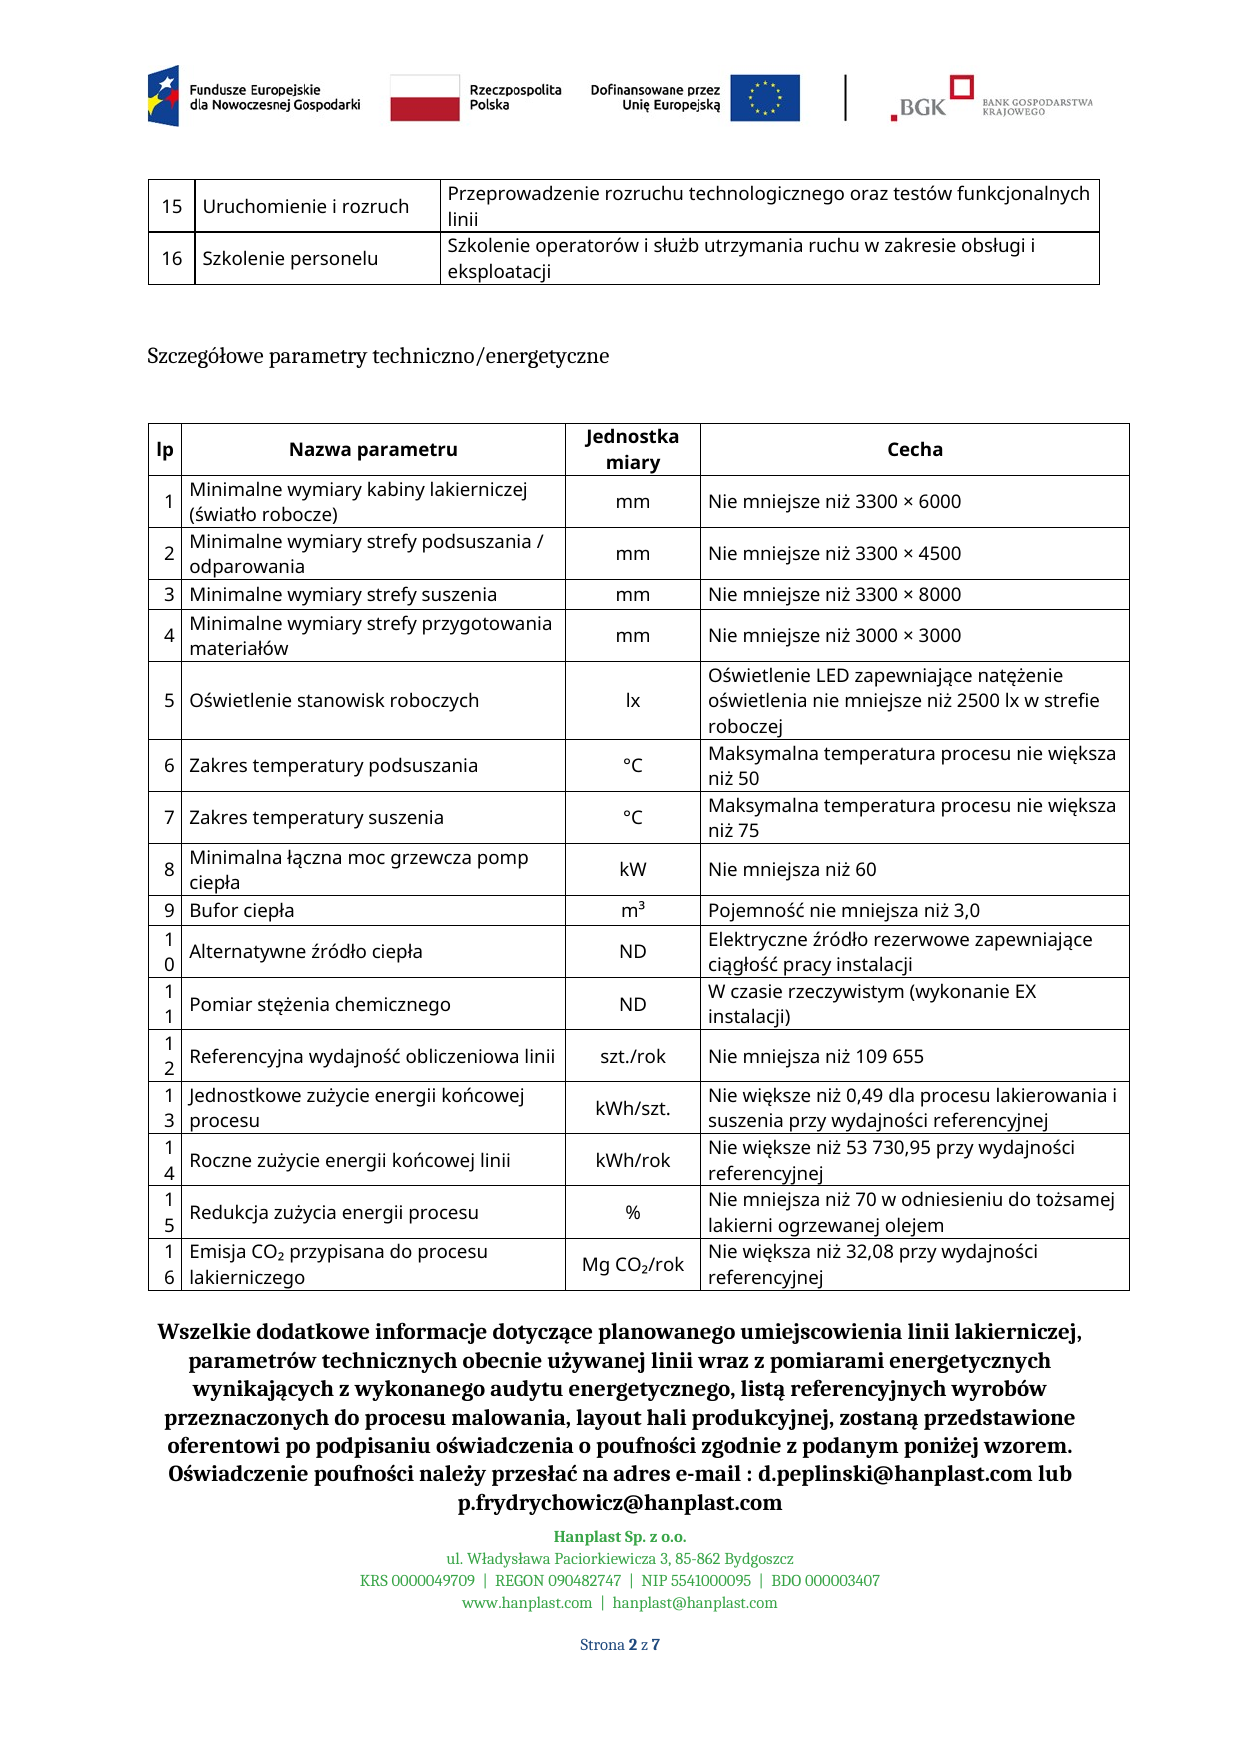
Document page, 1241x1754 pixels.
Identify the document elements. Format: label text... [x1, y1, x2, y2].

table_cell °C [566, 792, 700, 843]
table_cell Referencyjna wydajność obliczeniowa linii [182, 1030, 565, 1081]
table_cell Roczne zużycie energii końcowej linii [182, 1134, 565, 1185]
table_cell Przeprowadzenie rozruchu technologicznego oraz testów funkcjonalnych linii [441, 180, 1099, 231]
table_cell 11 [149, 978, 181, 1029]
table_cell ND [566, 978, 700, 1029]
table_cell 2 [149, 528, 181, 579]
table_cell 14 [149, 1134, 181, 1185]
table_cell 8 [149, 844, 181, 895]
table_cell Nie większa niż 32,08 przy wydajności referencyjnej [701, 1239, 1129, 1289]
table_cell Zakres temperatury podsuszania [182, 740, 565, 791]
table_cell Bufor ciepła [182, 896, 565, 925]
list Szczegółowe parametry techniczno/energetyczne [148, 343, 1092, 400]
table_cell kW [566, 844, 700, 895]
table_header Jednostka miary [566, 424, 700, 475]
table_cell 16 [149, 233, 194, 283]
table_cell Nie mniejsza niż 60 [701, 844, 1129, 895]
table_header lp [149, 424, 181, 475]
table_cell Pomiar stężenia chemicznego [182, 978, 565, 1029]
table_cell mm [566, 476, 700, 527]
table_cell Jednostkowe zużycie energii końcowej procesu [182, 1082, 565, 1133]
table_cell Elektryczne źródło rezerwowe zapewniające ciągłość pracy instalacji [701, 926, 1129, 977]
table_cell ND [566, 926, 700, 977]
table_cell kWh/szt. [566, 1082, 700, 1133]
table_cell Oświetlenie stanowisk roboczych [182, 662, 565, 739]
table_cell Pojemność nie mniejsza niż 3,0 [701, 896, 1129, 925]
table_cell Minimalne wymiary strefy suszenia [182, 580, 565, 609]
table_cell Alternatywne źródło ciepła [182, 926, 565, 977]
table_cell 15 [149, 1186, 181, 1237]
table_cell Minimalne wymiary strefy przygotowania materiałów [182, 610, 565, 661]
table_cell 1 [149, 476, 181, 527]
table_cell 3 [149, 580, 181, 609]
table_cell Minimalne wymiary kabiny lakierniczej (światło robocze) [182, 476, 565, 527]
table_cell % [566, 1186, 700, 1237]
table_cell mm [566, 528, 700, 579]
table_cell 13 [149, 1082, 181, 1133]
table_cell Nie mniejsze niż 3000 × 3000 [701, 610, 1129, 661]
table_cell Nie większe niż 0,49 dla procesu lakierowania i suszenia przy wydajności referencyjnej [701, 1082, 1129, 1133]
table_cell Maksymalna temperatura procesu nie większa niż 75 [701, 792, 1129, 843]
table_cell Szkolenie personelu [196, 233, 440, 283]
table_cell Minimalna łączna moc grzewcza pomp ciepła [182, 844, 565, 895]
table_cell 10 [149, 926, 181, 977]
table_cell 12 [149, 1030, 181, 1081]
table_cell Szkolenie operatorów i służb utrzymania ruchu w zakresie obsługi i eksploatacji [441, 233, 1099, 283]
table_cell Zakres temperatury suszenia [182, 792, 565, 843]
table_cell Redukcja zużycia energii procesu [182, 1186, 565, 1237]
table_cell 16 [149, 1239, 181, 1289]
table_cell Emisja CO₂ przypisana do procesu lakierniczego [182, 1239, 565, 1289]
table_cell 4 [149, 610, 181, 661]
table_cell Nie mniejsza niż 70 w odniesieniu do tożsamej lakierni ogrzewanej olejem [701, 1186, 1129, 1237]
table_header Cecha [701, 424, 1129, 475]
table_cell Nie mniejsza niż 109 655 [701, 1030, 1129, 1081]
table_cell m³ [566, 896, 700, 925]
table_cell Nie mniejsze niż 3300 × 4500 [701, 528, 1129, 579]
table_cell °C [566, 740, 700, 791]
table_cell kWh/rok [566, 1134, 700, 1185]
table_header Nazwa parametru [182, 424, 565, 475]
table_cell 6 [149, 740, 181, 791]
table_cell W czasie rzeczywistym (wykonanie EX instalacji) [701, 978, 1129, 1029]
picture [147, 65, 1093, 127]
table_cell mm [566, 580, 700, 609]
table_cell Nie mniejsze niż 3300 × 6000 [701, 476, 1129, 527]
table_cell Oświetlenie LED zapewniające natężenie oświetlenia nie mniejsze niż 2500 lx w strefie roboczej [701, 662, 1129, 739]
table_cell Mg CO₂/rok [566, 1239, 700, 1289]
table_cell lx [566, 662, 700, 739]
list Wszelkie dodatkowe informacje dotyczące planowanego umiejscowienia linii lakierniczej, parametrów technicznych obecnie używanej linii wraz z pomiarami energetycznych wynikających z wykonanego audytu energetycznego, listą referencyjnych wyrobów przeznaczonych do procesu malowania, layout hali produkcyjnej, zostaną przedstawione oferentowi po podpisaniu oświadczenia o poufności zgodnie z podanym poniżej wzorem. Oświadczenie poufności należy przesłać na adres e-mail : d.peplinski@hanplast.com lub p.frydrychowicz@hanplast.com [148, 1319, 1092, 1516]
table_cell 7 [149, 792, 181, 843]
table_cell 5 [149, 662, 181, 739]
table_cell mm [566, 610, 700, 661]
table_cell Minimalne wymiary strefy podsuszania / odparowania [182, 528, 565, 579]
table_cell Nie większe niż 53 730,95 przy wydajności referencyjnej [701, 1134, 1129, 1185]
table_cell 9 [149, 896, 181, 925]
table_cell Uruchomienie i rozruch [196, 180, 440, 231]
table_cell 15 [149, 180, 194, 231]
table_cell Maksymalna temperatura procesu nie większa niż 50 [701, 740, 1129, 791]
table_cell Nie mniejsze niż 3300 × 8000 [701, 580, 1129, 609]
table_cell szt./rok [566, 1030, 700, 1081]
